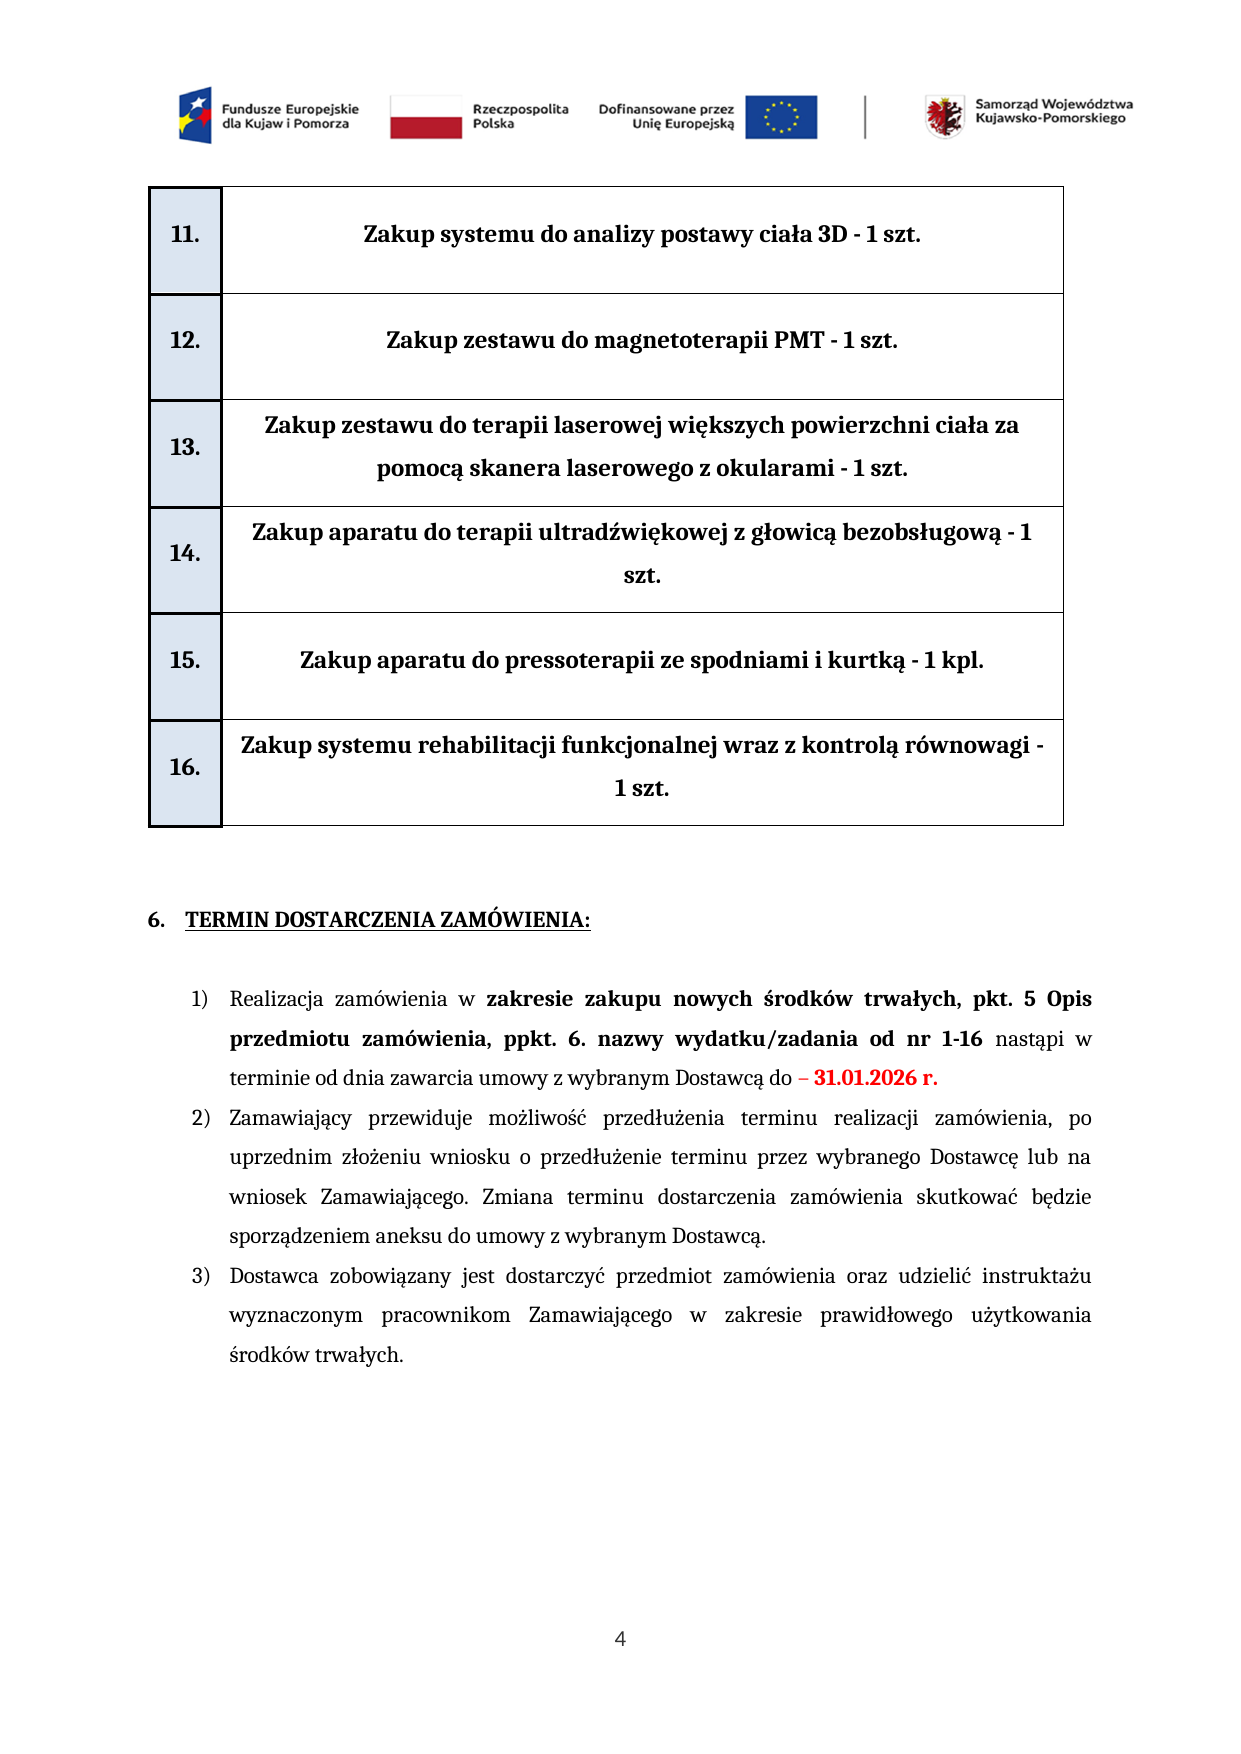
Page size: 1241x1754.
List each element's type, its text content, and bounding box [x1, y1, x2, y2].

table_cell 12. [151, 296, 220, 399]
table_cell 15. [151, 615, 220, 719]
table_cell Zakup systemu do analizy postawy ciała 3D - 1 szt. [223, 187, 1063, 292]
table_cell 14. [151, 509, 220, 612]
list Dostawca zobowiązany jest dostarczyć przedmiot zamówienia oraz udzielić instruktażu wyznaczonym pracownikom Zamawiającego w zakresie prawidłowego użytkowania środków trwałych. [192, 1263, 1093, 1368]
list Zamawiający przewiduje możliwość przedłużenia terminu realizacji zamówienia, po uprzednim złożeniu wniosku o przedłużenie terminu przez wybranego Dostawcę lub na wniosek Zamawiającego. Zmiana terminu dostarczenia zamówienia skutkować będzie sporządzeniem aneksu do umowy z wybranym Dostawcą. [192, 1105, 1093, 1249]
table_cell 13. [151, 402, 220, 506]
table_cell Zakup aparatu do pressoterapii ze spodniami i kurtką - 1 kpl. [223, 613, 1063, 719]
table_cell Zakup zestawu do terapii laserowej większych powierzchni ciała za pomocą skanera laserowego z okularami - 1 szt. [223, 400, 1063, 506]
table_cell Zakup systemu rehabilitacji funkcjonalnej wraz z kontrolą równowagi - 1 szt. [223, 720, 1063, 825]
list TERMIN DOSTARCZENIA ZAMÓWIENIA: [148, 907, 1093, 934]
table_cell 16. [151, 722, 220, 825]
picture [147, 73, 1162, 158]
table_cell 11. [151, 189, 220, 292]
table_cell Zakup zestawu do magnetoterapii PMT - 1 szt. [223, 294, 1063, 399]
table_cell Zakup aparatu do terapii ultradźwiękowej z głowicą bezobsługową - 1 szt. [223, 507, 1063, 612]
list Realizacja zamówienia w zakresie zakupu nowych środków trwałych, pkt. 5 Opis przedmiotu zamówienia, ppkt. 6. nazwy wydatku/zadania od nr 1-16 nastąpi w terminie od dnia zawarcia umowy z wybranym Dostawcą do – 31.01.2026 r. [192, 986, 1093, 1092]
